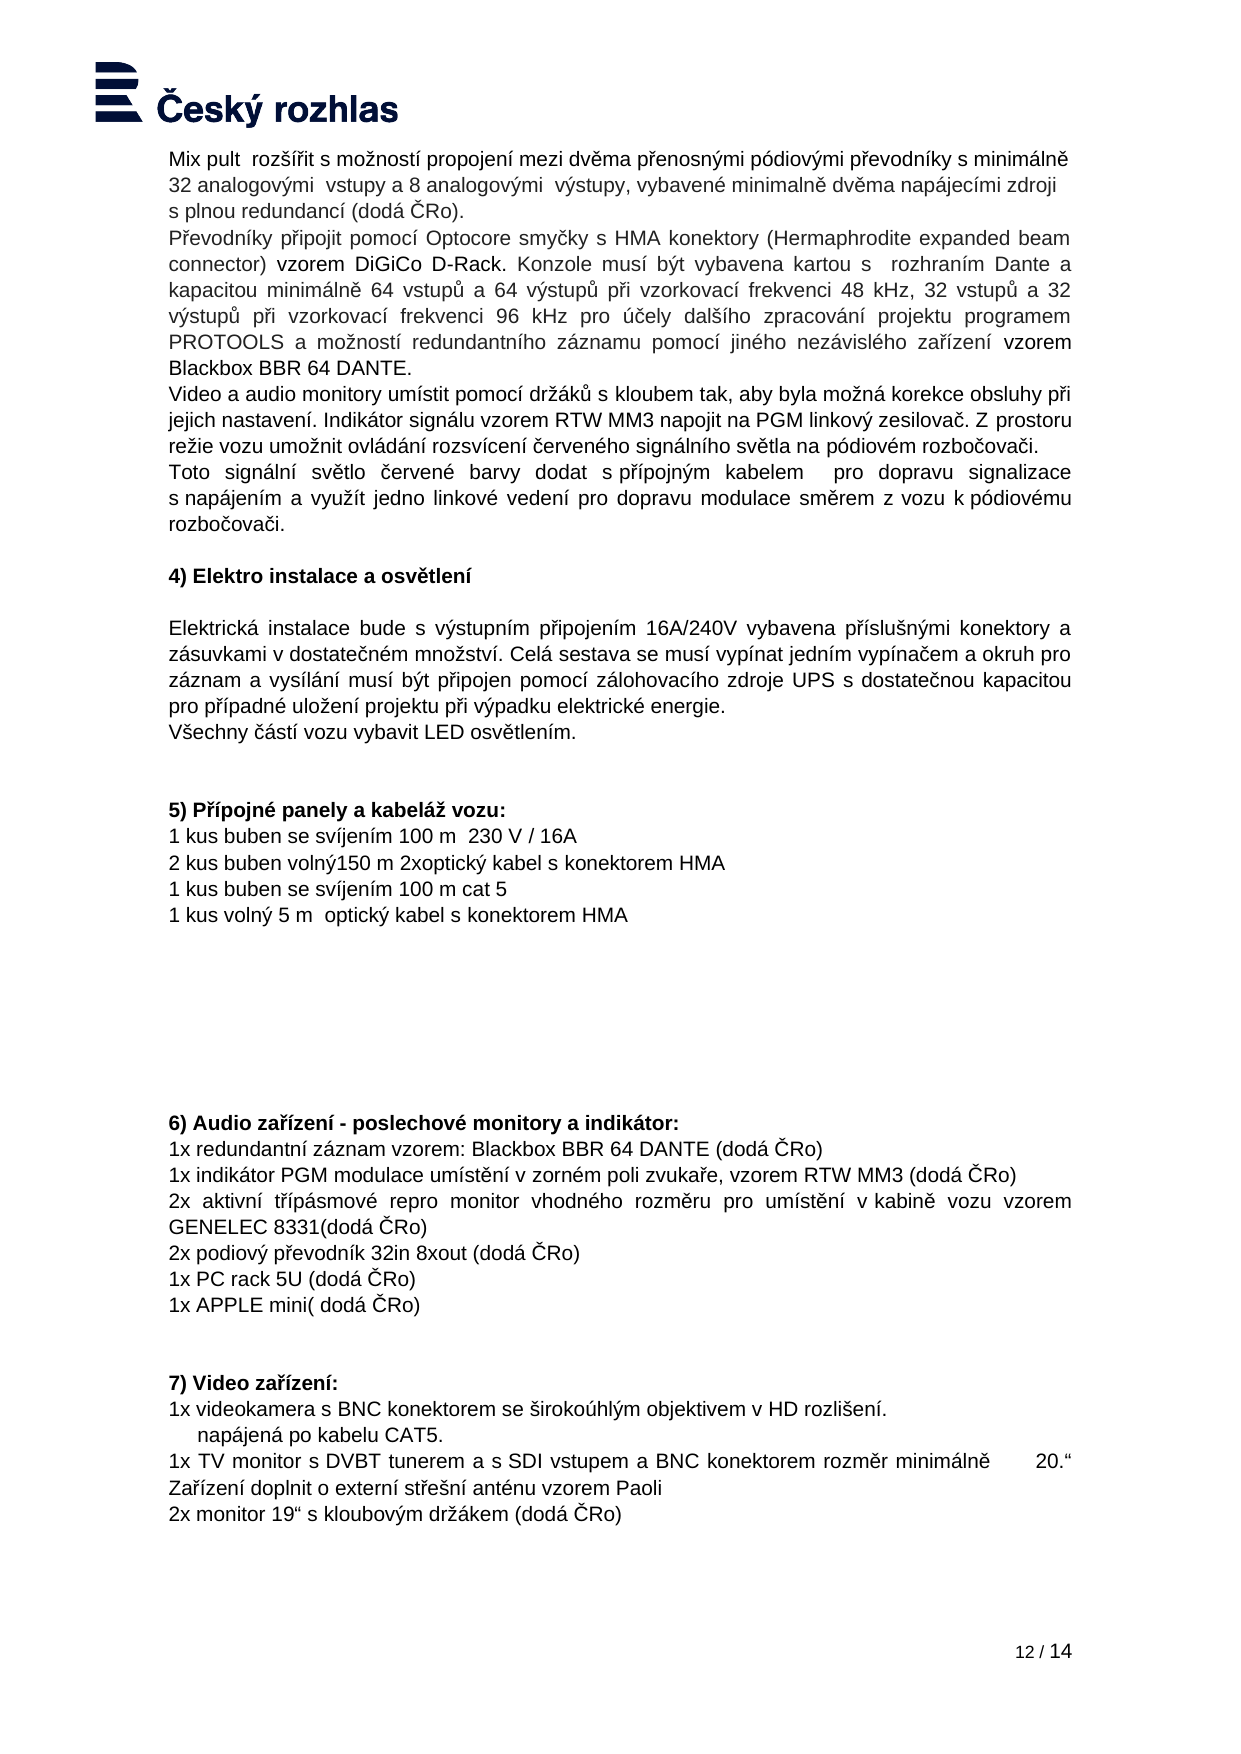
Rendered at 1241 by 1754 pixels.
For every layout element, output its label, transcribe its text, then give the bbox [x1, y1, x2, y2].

text Elektrická instalace bude s výstupním připojením 16A/240V vybavena příslušnými konektory a zásuvkami v dostatečném množství. Celá sestava se musí vypínat jedním vypínačem a okruh pro záznam a vysílání musí být připojen pomocí zálohovacího zdroje UPS s dostatečnou kapacitou pro případné uložení projektu při výpadku elektrické energie. [168, 615, 1072, 719]
text napájená po kabelu CAT5. [168, 1422, 1072, 1448]
text 5) Přípojné panely a kabeláž vozu: [168, 797, 1072, 823]
text 6) Audio zařízení - poslechové monitory a indikátor: [168, 1109, 1072, 1136]
text 2 kus buben volný150 m 2xoptický kabel s konektorem HMA [168, 849, 1072, 875]
text 2x monitor 19“ s kloubovým držákem (dodá ČRo) [168, 1500, 1072, 1526]
text 1 kus buben se svíjením 100 m cat 5 [168, 875, 1072, 901]
text 2x aktivní třípásmové repro monitor vhodného rozměru pro umístění v kabině vozu vzorem GENELEC 8331(dodá ČRo) [168, 1188, 1072, 1240]
text Toto signální světlo červené barvy dodat s přípojným kabelem pro dopravu signalizace s napájením a využít jedno linkové vedení pro dopravu modulace směrem z vozu k pódiovému rozbočovači. [168, 458, 1072, 537]
text 2x podiový převodník 32in 8xout (dodá ČRo) [168, 1240, 1072, 1266]
text 7) Video zařízení: [168, 1370, 1072, 1396]
text 1 kus buben se svíjením 100 m 230 V / 16A [168, 823, 1072, 849]
text 1x indikátor PGM modulace umístění v zorném poli zvukaře, vzorem RTW MM3 (dodá ČRo) [168, 1162, 1072, 1188]
text Mix pult rozšířit s možností propojení mezi dvěma přenosnými pódiovými převodníky s minimálně 32 analogovými vstupy a 8 analogovými výstupy, vybavené minimalně dvěma napájecími zdroji s plnou redundancí (dodá ČRo). [168, 146, 1072, 224]
text 1x videokamera s BNC konektorem se širokoúhlým objektivem v HD rozlišení. [168, 1396, 1072, 1422]
text 1x APPLE mini( dodá ČRo) [168, 1292, 1072, 1318]
text 1x redundantní záznam vzorem: Blackbox BBR 64 DANTE (dodá ČRo) [168, 1136, 1072, 1162]
text 4) Elektro instalace a osvětlení [168, 563, 1072, 589]
text Všechny částí vozu vybavit LED osvětlením. [168, 719, 1072, 745]
text 1 kus volný 5 m optický kabel s konektorem HMA [168, 901, 1072, 927]
text 1x PC rack 5U (dodá ČRo) [168, 1266, 1072, 1292]
text Převodníky připojit pomocí Optocore smyčky s HMA konektory (Hermaphrodite expanded beam connector) vzorem DiGiCo D-Rack. Konzole musí být vybavena kartou s rozhraním Dante a kapacitou minimálně 64 vstupů a 64 výstupů při vzorkovací frekvenci 48 kHz, 32 vstupů a 32 výstupů při vzorkovací frekvenci 96 kHz pro účely dalšího zpracování projektu programem PROTOOLS a možností redundantního záznamu pomocí jiného nezávislého zařízení vzorem Blackbox BBR 64 DANTE. [168, 327, 1072, 380]
text Video a audio monitory umístit pomocí držáků s kloubem tak, aby byla možná korekce obsluhy při jejich nastavení. Indikátor signálu vzorem RTW MM3 napojit na PGM linkový zesilovač. Z prostoru režie vozu umožnit ovládání rozsvícení červeného signálního světla na pódiovém rozbočovači. [168, 380, 1072, 458]
text 1x TV monitor s DVBT tunerem a s SDI vstupem a BNC konektorem rozměr minimálně 20.“ Zařízení doplnit o externí střešní anténu vzorem Paoli [168, 1448, 1072, 1500]
text Převodníky připojit pomocí Optocore smyčky s HMA konektory (Hermaphrodite expanded beam connector) vzorem DiGiCo D-Rack. Konzole musí být vybavena kartou s rozhraním Dante a kapacitou minimálně 64 vstupů a 64 výstupů při vzorkovací frekvenci 48 kHz, 32 vstupů a 32 výstupů při vzorkovací frekvenci 96 kHz pro účely dalšího zpracování projektu programem PROTOOLS a možností redundantního záznamu pomocí jiného nezávislého zařízení vzorem Blackbox BBR 64 DANTE. [168, 224, 1072, 278]
picture [95, 62, 398, 128]
